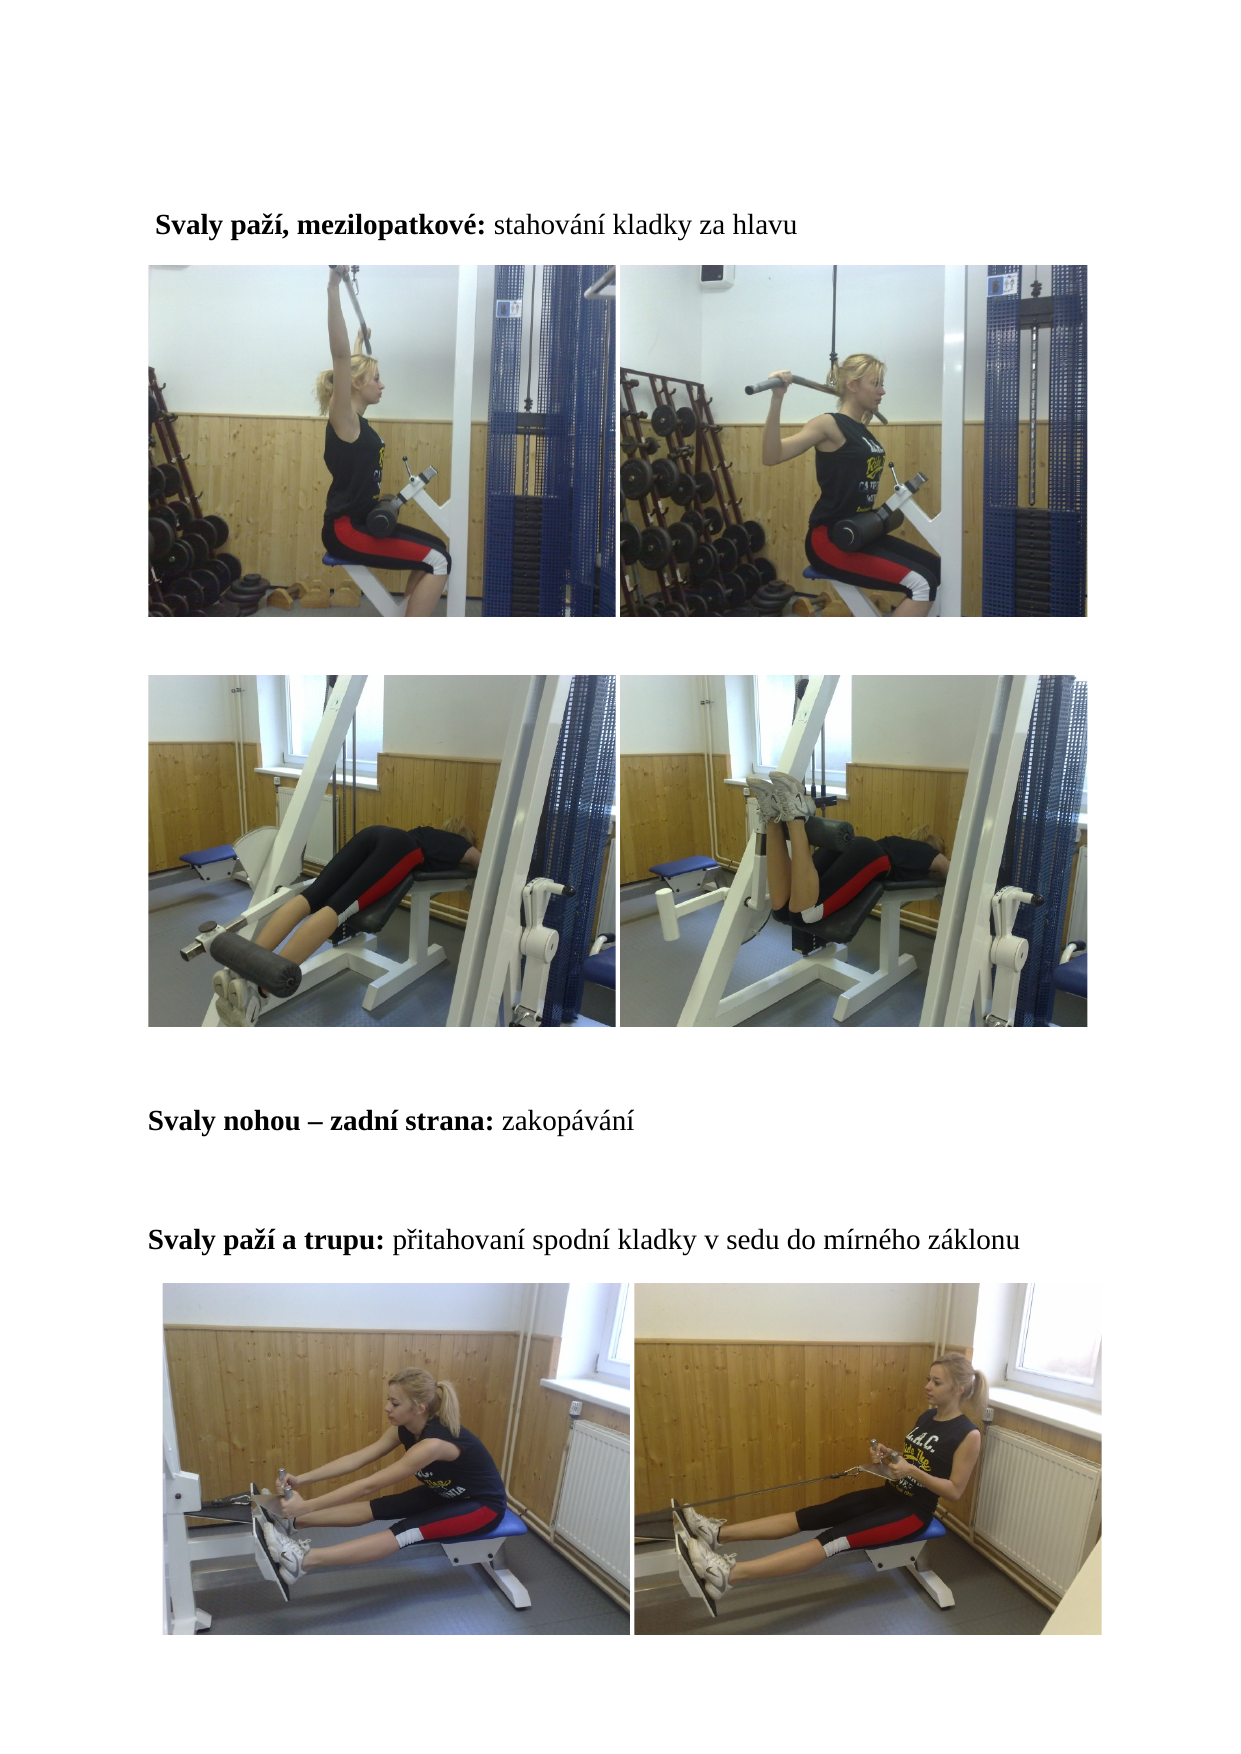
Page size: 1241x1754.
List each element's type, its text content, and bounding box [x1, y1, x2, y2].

picture [618, 675, 1088, 1025]
text Svaly paží, mezilopatkové: stahování kladky za hlavu [148, 207, 1093, 241]
picture [632, 1283, 1102, 1633]
picture [146, 675, 616, 1025]
text Svaly paží a trupu: přitahovaní spodní kladky v sedu do mírného záklonu [148, 1222, 1093, 1256]
picture [146, 265, 616, 615]
picture [618, 265, 1088, 616]
picture [161, 1283, 630, 1633]
